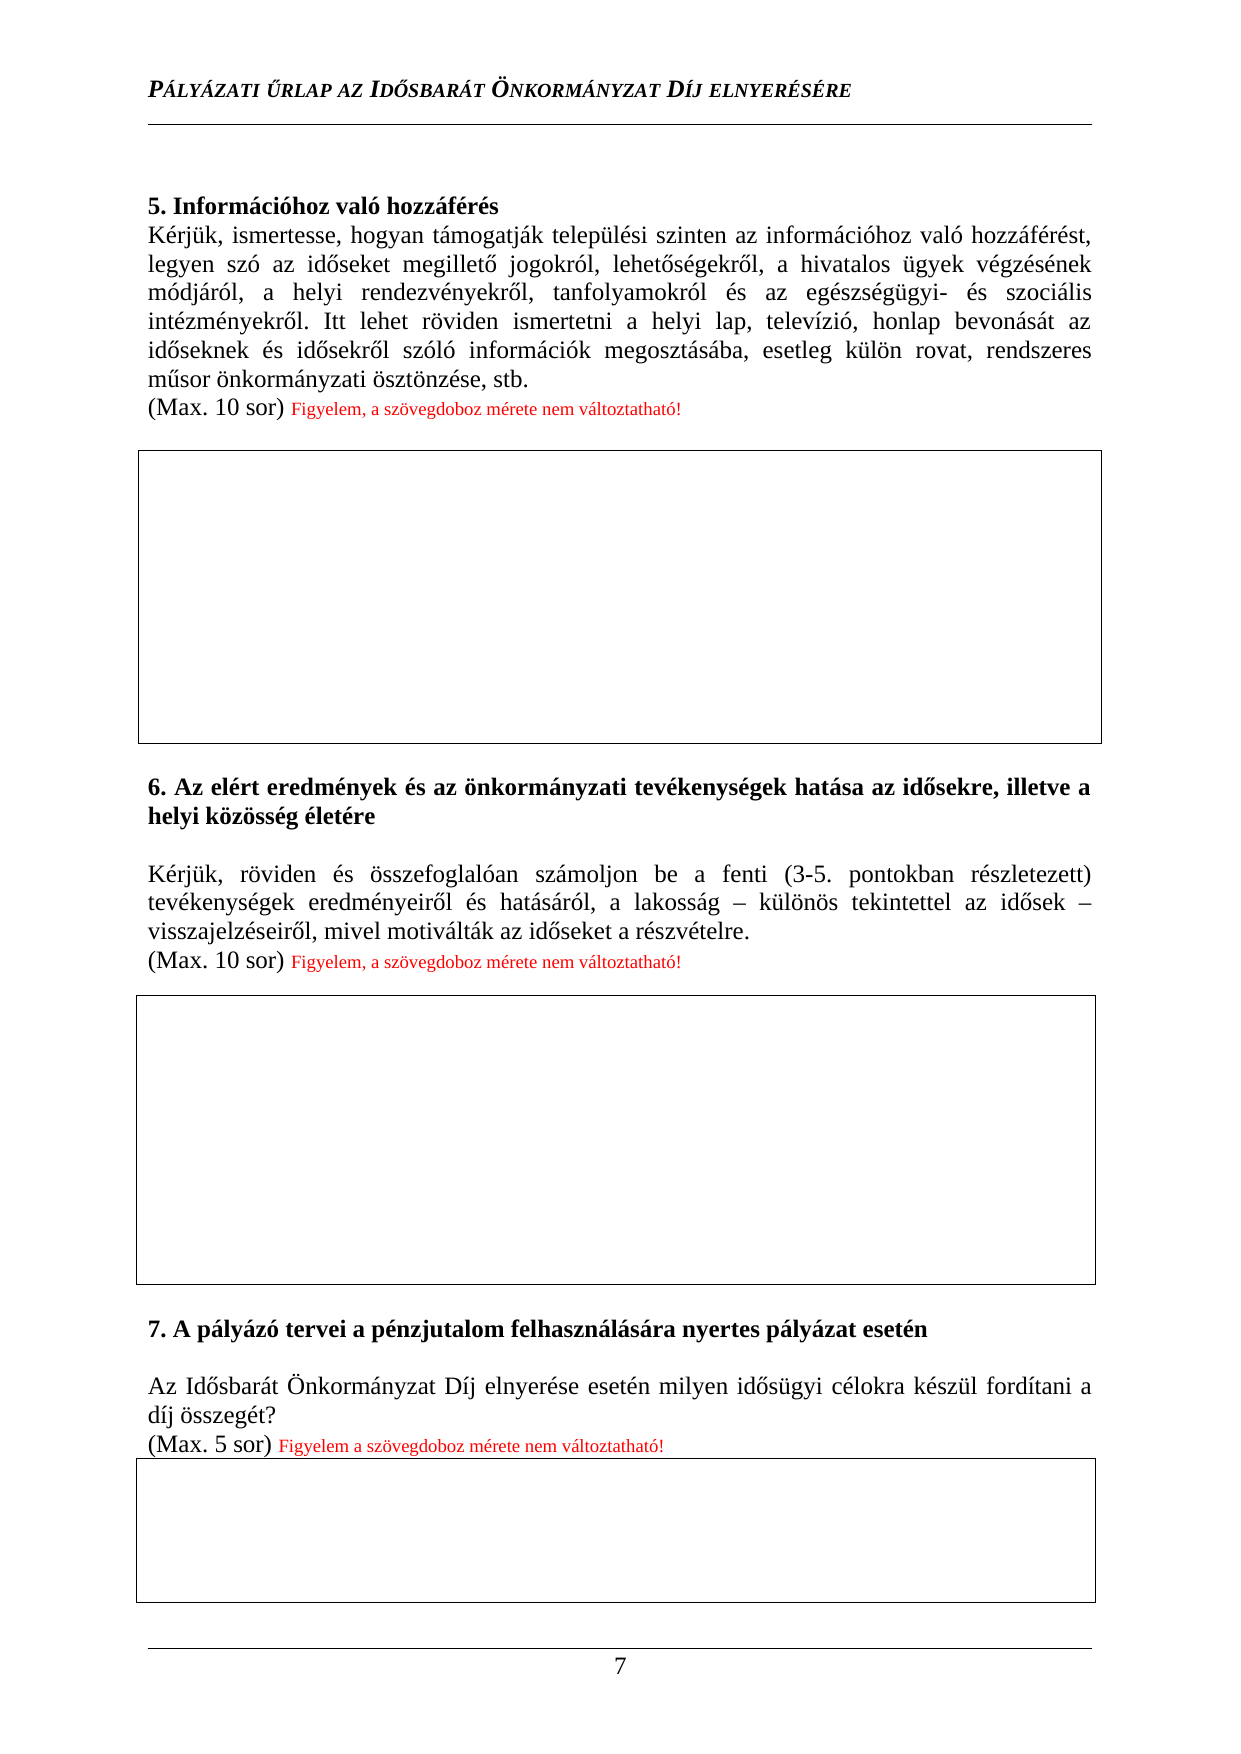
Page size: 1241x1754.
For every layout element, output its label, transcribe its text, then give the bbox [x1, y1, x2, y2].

text 6. Az elért eredmények és az önkormányzati tevékenységek hatása az idősekre, illetve a helyi közösség életére [148, 772, 1092, 830]
table_header [137, 1459, 1095, 1602]
text Kérjük, röviden és összefoglalóan számoljon be a fenti (3-5. pontokban részletezett) tevékenységek eredményeiről és hatásáról, a lakosság – különös tekintettel az idősek – visszajelzéseiről, mivel motiválták az időseket a részvételre. [148, 859, 1092, 945]
text (Max. 10 sor) Figyelem, a szövegdoboz mérete nem változtatható! [148, 392, 1092, 421]
table_header [137, 996, 1095, 1284]
text Az Idősbarát Önkormányzat Díj elnyerése esetén milyen idősügyi célokra készül fordítani a díj összegét? [148, 1371, 1092, 1429]
text 5. Információhoz való hozzáférés [148, 191, 1092, 220]
text (Max. 5 sor) Figyelem a szövegdoboz mérete nem változtatható! [148, 1429, 1092, 1457]
list 7. A pályázó tervei a pénzjutalom felhasználására nyertes pályázat esetén [148, 1314, 1092, 1342]
text Kérjük, ismertesse, hogyan támogatják települési szinten az információhoz való hozzáférést, legyen szó az időseket megillető jogokról, lehetőségekről, a hivatalos ügyek végzésének módjáról, a helyi rendezvényekről, tanfolyamokról és az egészségügyi- és szociális intézményekről. Itt lehet röviden ismertetni a helyi lap, televízió, honlap bevonását az időseknek és idősekről szóló információk megosztásába, esetleg külön rovat, rendszeres műsor önkormányzati ösztönzése, stb. [148, 220, 1092, 392]
text (Max. 10 sor) Figyelem, a szövegdoboz mérete nem változtatható! [148, 945, 1092, 974]
